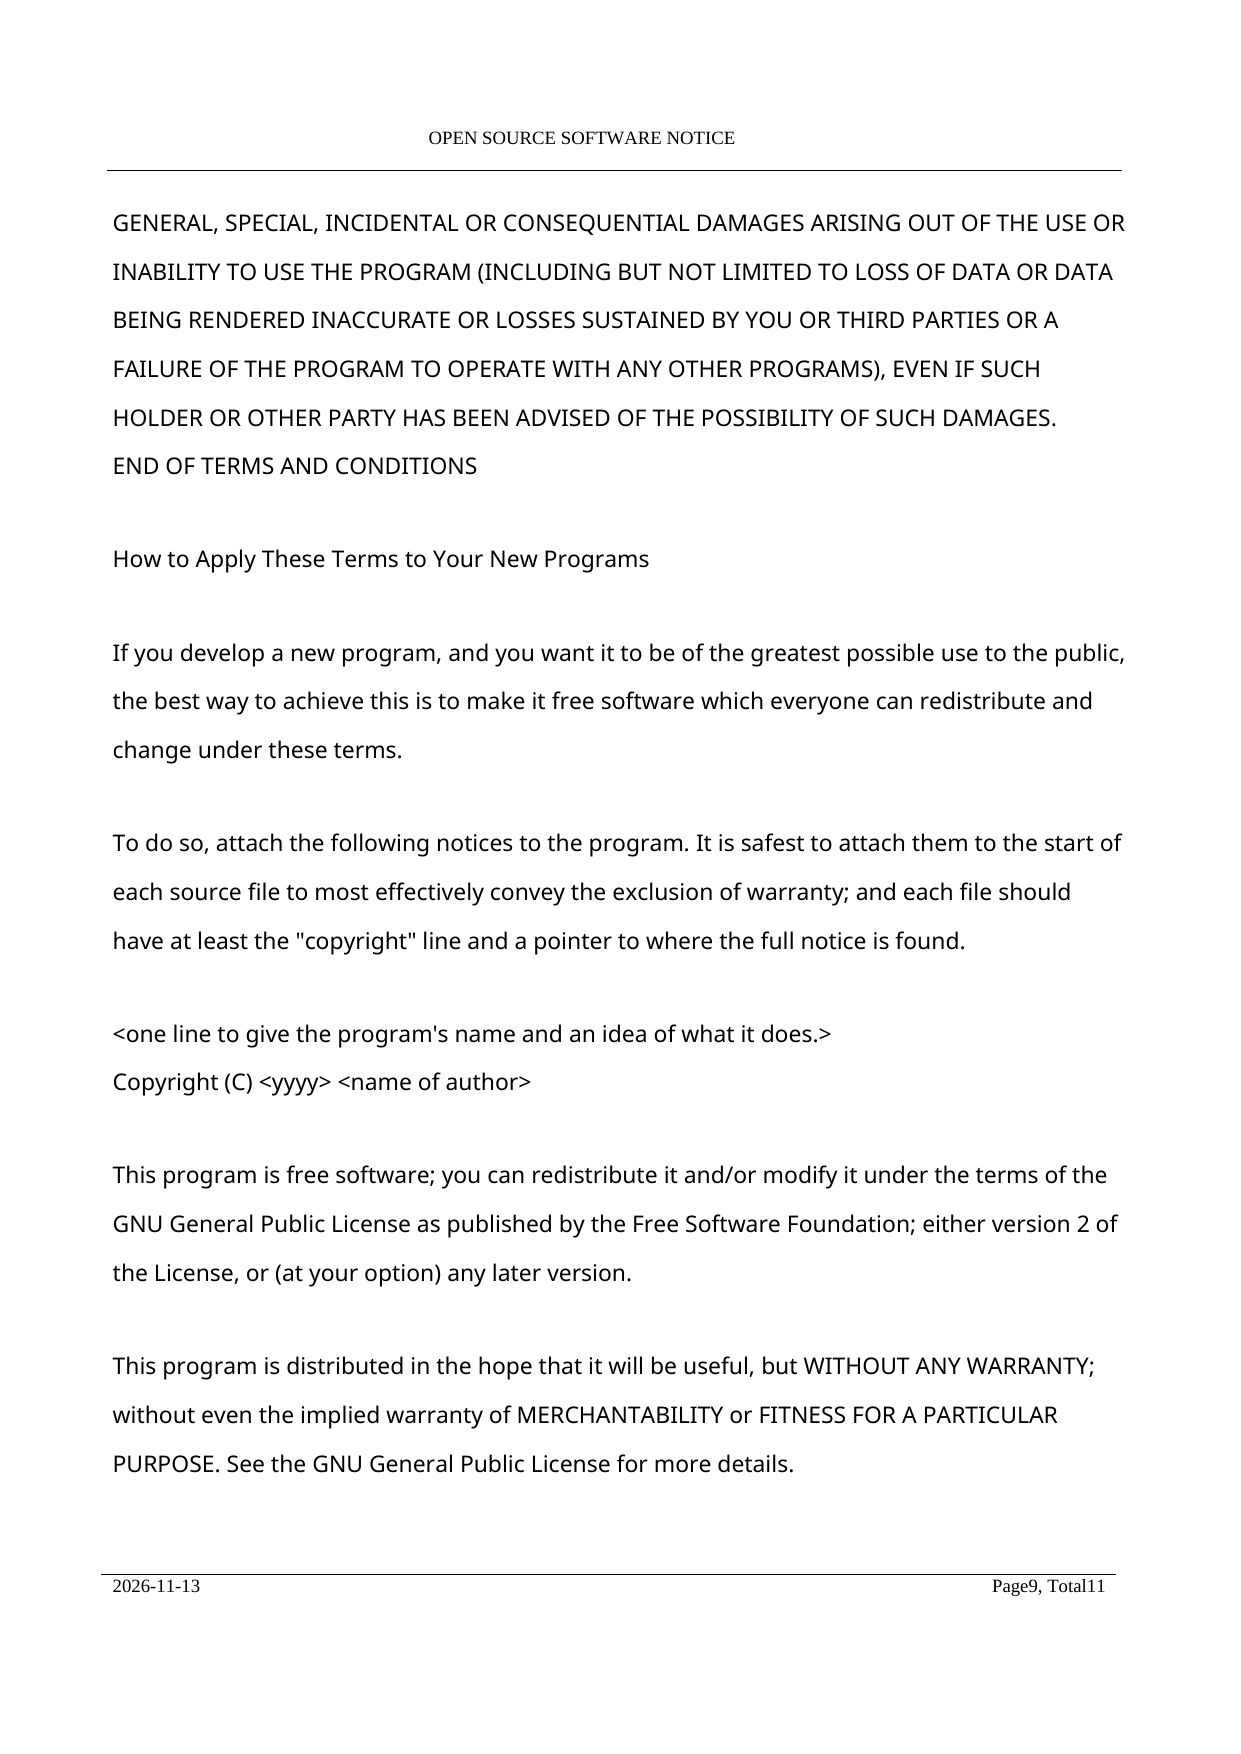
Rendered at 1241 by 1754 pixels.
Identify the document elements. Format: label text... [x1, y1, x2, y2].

text To do so, attach the following notices to the program. It is safest to attach them to the start of each source file to most effectively convey the exclusion of warranty; and each file should have at least the "copyright" line and a pointer to where the full notice is found. [112, 827, 1128, 957]
text How to Apply These Terms to Your New Programs [112, 543, 1128, 575]
text Copyright (C) <yyyy> <name of author> [112, 1066, 1128, 1098]
text END OF TERMS AND CONDITIONS [112, 449, 1128, 482]
text <one line to give the program's name and an idea of what it does.> [112, 1017, 1128, 1050]
text This program is distributed in the hope that it will be useful, but WITHOUT ANY WARRANTY; without even the implied warranty of MERCHANTABILITY or FITNESS FOR A PARTICULAR PURPOSE. See the GNU General Public License for more details. [112, 1349, 1128, 1479]
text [112, 206, 1128, 434]
text If you develop a new program, and you want it to be of the greatest possible use to the public, the best way to achieve this is to make it free software which everyone can redistribute and change under these terms. [112, 636, 1128, 766]
text This program is free software; you can redistribute it and/or modify it under the terms of the GNU General Public License as published by the Free Software Foundation; either version 2 of the License, or (at your option) any later version. [112, 1159, 1128, 1289]
